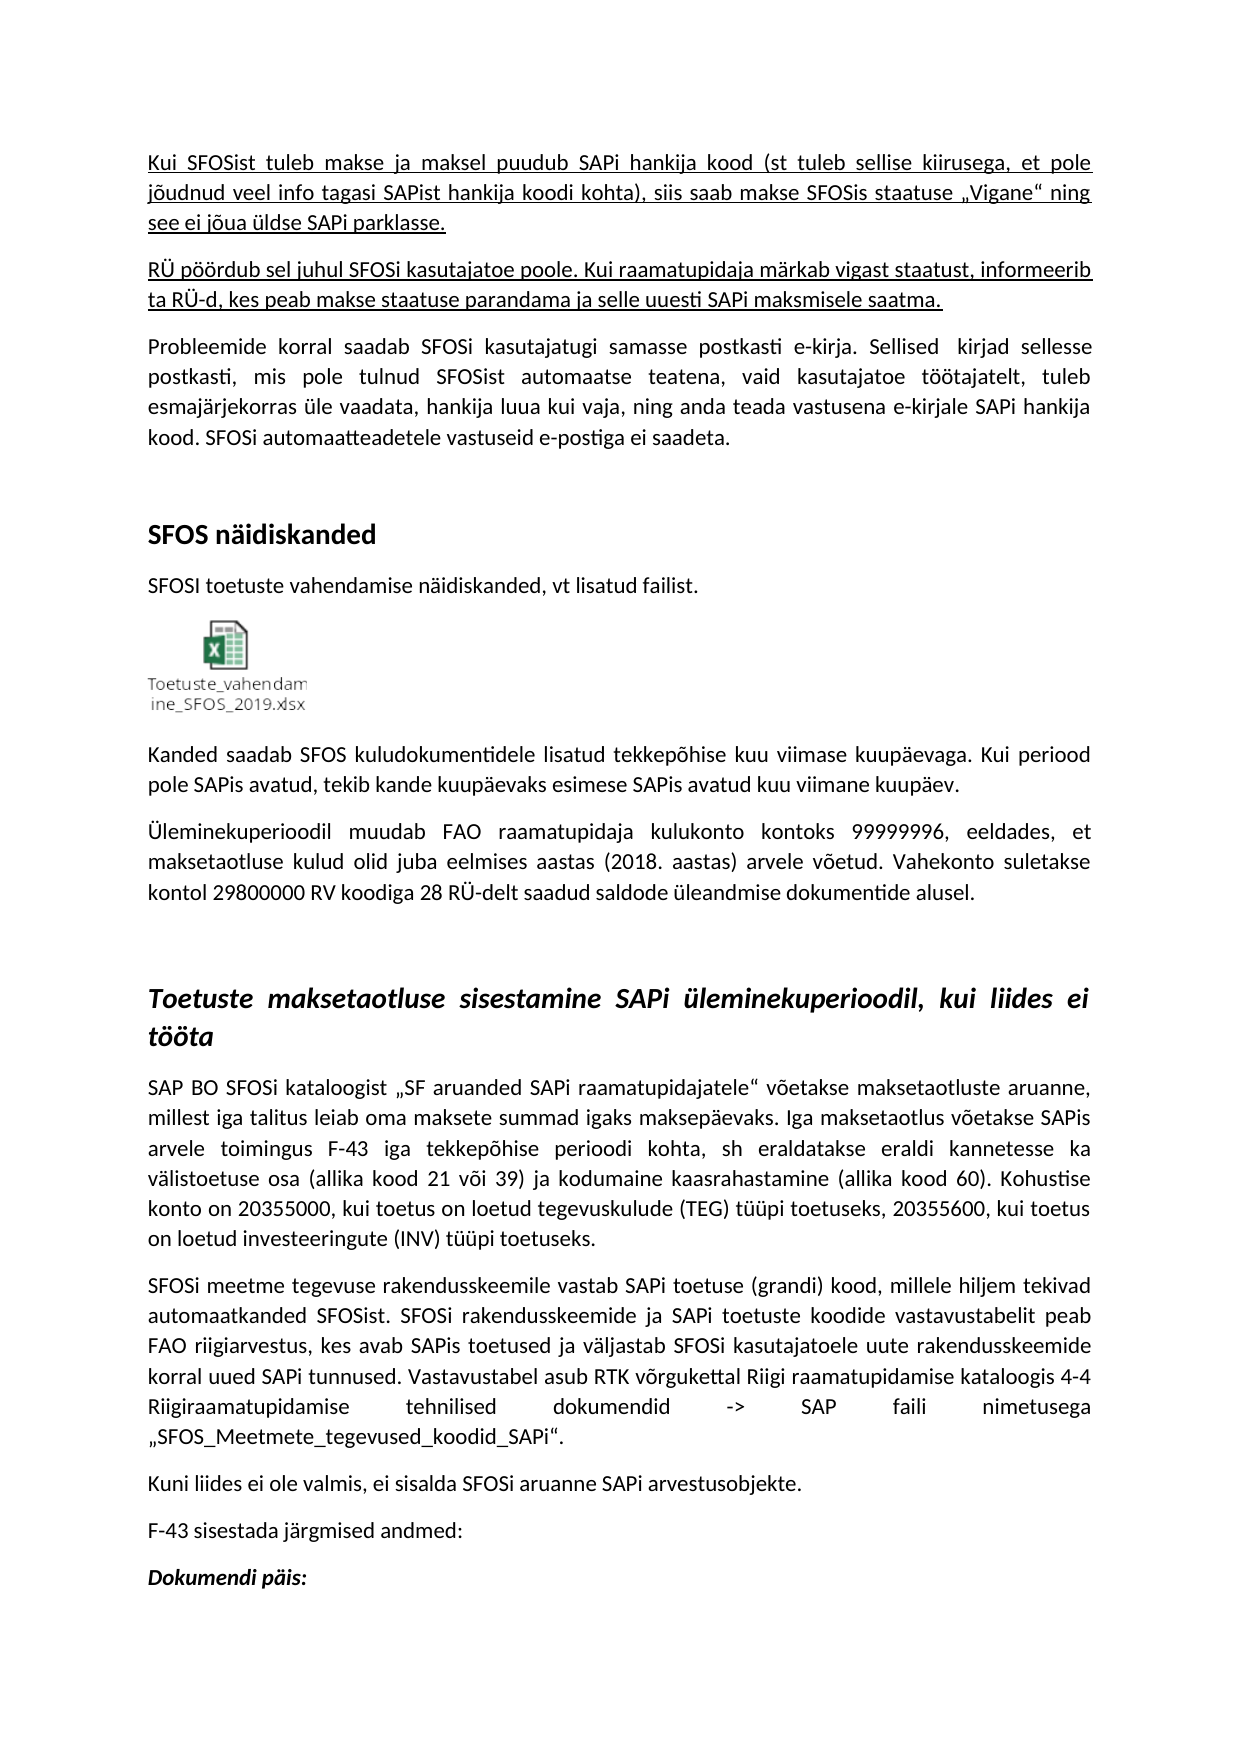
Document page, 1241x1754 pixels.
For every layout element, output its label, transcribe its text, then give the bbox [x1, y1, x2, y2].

text SFOSI toetuste vahendamise näidiskanded, vt lisatud failist. [148, 571, 1093, 599]
text Dokumendi päis: [148, 1563, 1093, 1591]
text Kui SFOSist tuleb makse ja maksel puudub SAPi hankija kood (st tuleb sellise kiirusega, et pole jõudnud veel info tagasi SAPist hankija koodi kohta), siis saab makse SFOSis staatuse „Vigane“ ning see ei jõua üldse SAPi parklasse. [148, 173, 1093, 236]
text RÜ pöördub sel juhul SFOSi kasutajatoe poole. Kui raamatupidaja märkab vigast staatust, informeerib ta RÜ-d, kes peab makse staatuse parandama ja selle uuesti SAPi maksmisele saatma. [148, 255, 1093, 279]
text Toetuste maksetaotluse sisestamine SAPi üleminekuperioodil, kui liides ei tööta [148, 980, 1093, 1054]
text Kui SFOSist tuleb makse ja maksel puudub SAPi hankija kood (st tuleb sellise kiirusega, et pole jõudnud veel info tagasi SAPist hankija koodi kohta), siis saab makse SFOSis staatuse „Vigane“ ning see ei jõua üldse SAPi parklasse. [148, 148, 1093, 172]
text Kuni liides ei ole valmis, ei sisalda SFOSi aruanne SAPi arvestusobjekte. [148, 1469, 1093, 1497]
text SAP BO SFOSi kataloogist „SF aruanded SAPi raamatupidajatele“ võetakse maksetaotluste aruanne, millest iga talitus leiab oma maksete summad igaks maksepäevaks. Iga maksetaotlus võetakse SAPis arvele toimingus F-43 iga tekkepõhise perioodi kohta, sh eraldatakse eraldi kannetesse ka välistoetuse osa (allika kood 21 või 39) ja kodumaine kaasrahastamine (allika kood 60). Kohustise konto on 20355000, kui toetus on loetud tegevuskulude (TEG) tüüpi toetuseks, 20355600, kui toetus on loetud investeeringute (INV) tüüpi toetuseks. [148, 1073, 1093, 1252]
text F-43 sisestada järgmised andmed: [148, 1516, 1093, 1544]
text RÜ pöördub sel juhul SFOSi kasutajatoe poole. Kui raamatupidaja märkab vigast staatust, informeerib ta RÜ-d, kes peab makse staatuse parandama ja selle uuesti SAPi maksmisele saatma. [148, 281, 1093, 313]
text SFOSi meetme tegevuse rakendusskeemile vastab SAPi toetuse (grandi) kood, millele hiljem tekivad automaatkanded SFOSist. SFOSi rakendusskeemide ja SAPi toetuste koodide vastavustabelit peab FAO riigiarvestus, kes avab SAPis toetused ja väljastab SFOSi kasutajatoele uute rakendusskeemide korral uued SAPi tunnused. Vastavustabel asub RTK võrgukettal Riigi raamatupidamise kataloogis 4-4 Riigiraamatupidamise tehnilised dokumendid -> SAP faili nimetusega „SFOS_Meetmete_tegevused_koodid_SAPi“. [148, 1271, 1093, 1450]
text Probleemide korral saadab SFOSi kasutajatugi samasse postkasti e-kirja. Sellised kirjad sellesse postkasti, mis pole tulnud SFOSist automaatse teatena, vaid kasutajatoe töötajatelt, tuleb esmajärjekorras üle vaadata, hankija luua kui vaja, ning anda teada vastusena e-kirjale SAPi hankija kood. SFOSi automaatteadetele vastuseid e-postiga ei saadeta. [148, 332, 1093, 451]
text SFOS näidiskanded [148, 516, 1093, 552]
text Üleminekuperioodil muudab FAO raamatupidaja kulukonto kontoks 99999996, eeldades, et maksetaotluse kulud olid juba eelmises aastas (2018. aastas) arvele võetud. Vahekonto suletakse kontol 29800000 RV koodiga 28 RÜ-delt saadud saldode üleandmise dokumentide alusel. [148, 817, 1093, 906]
text Kanded saadab SFOS kuludokumentidele lisatud tekkepõhise kuu viimase kuupäevaga. Kui periood pole SAPis avatud, tekib kande kuupäevaks esimese SAPis avatud kuu viimane kuupäev. [148, 740, 1093, 798]
